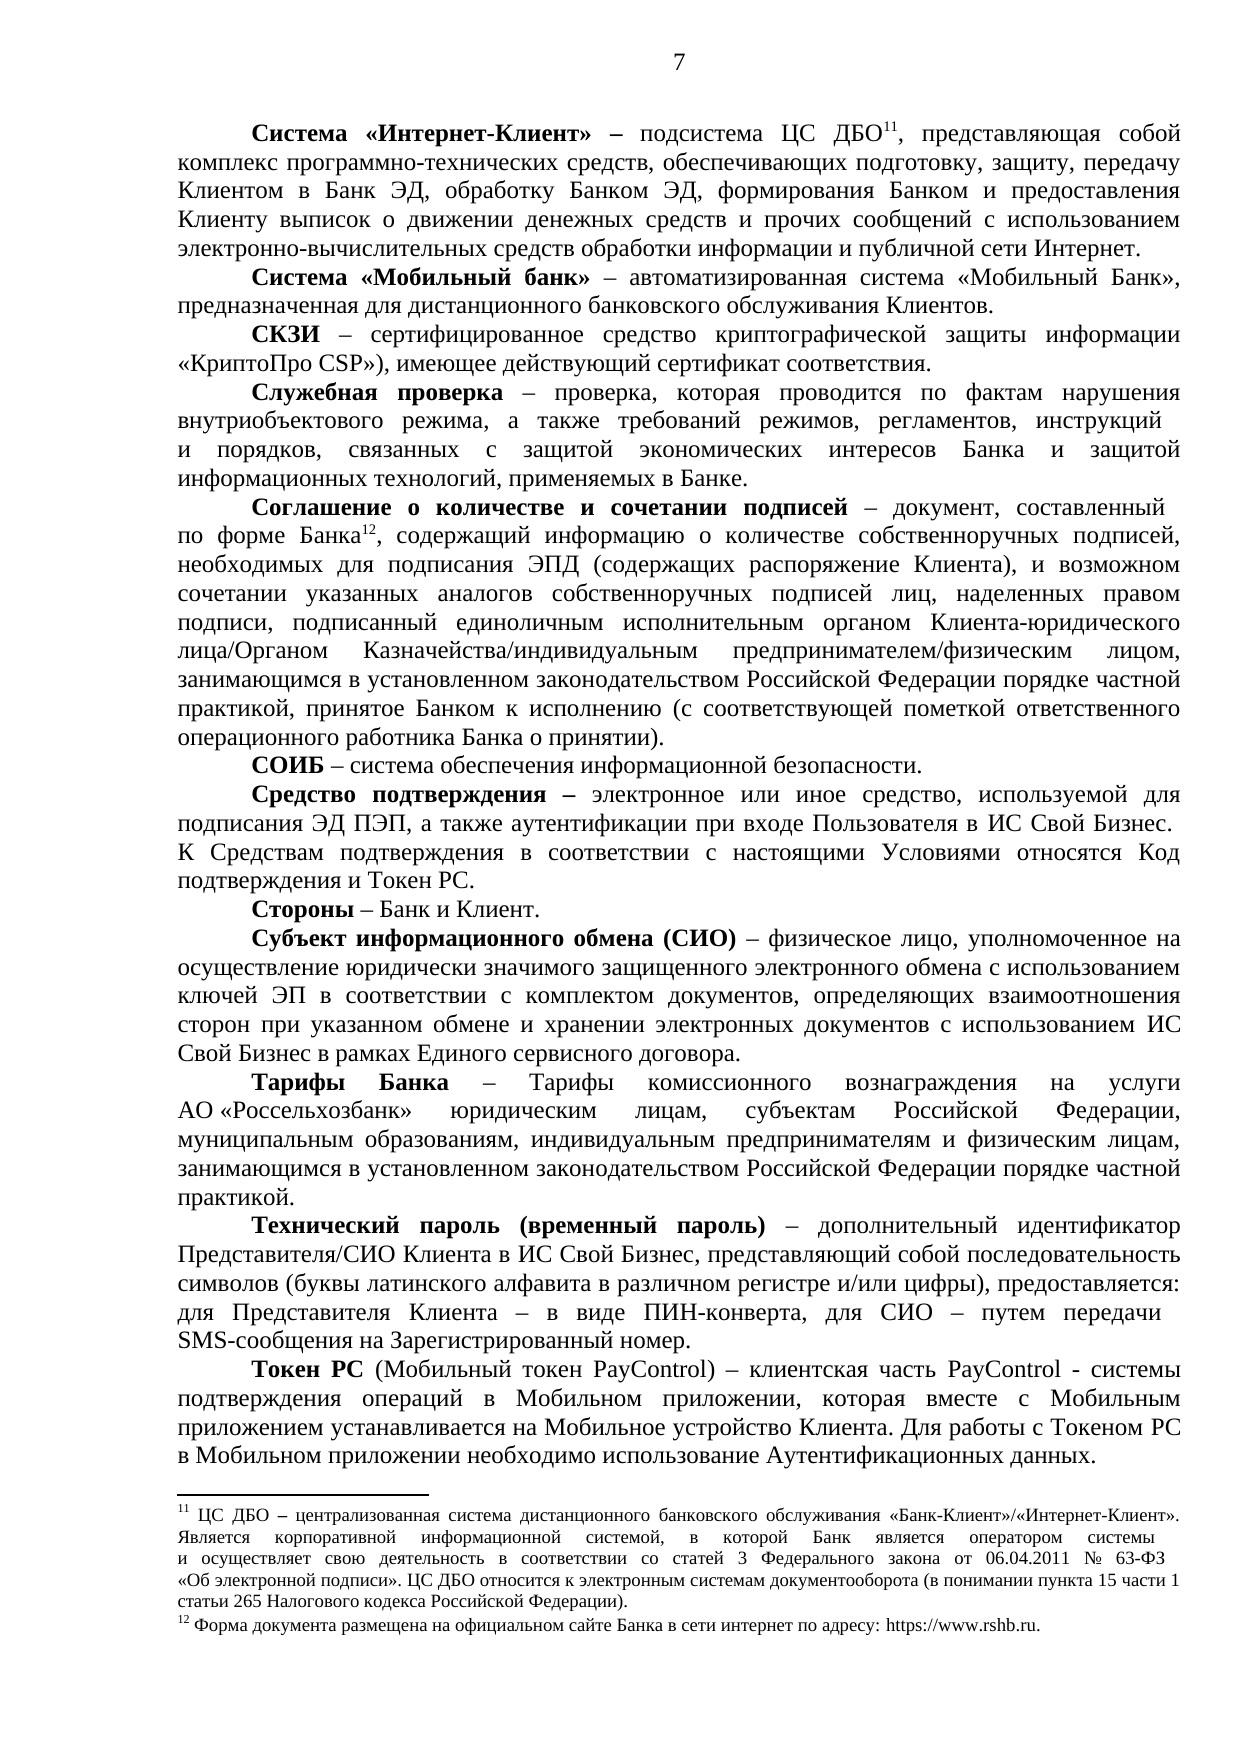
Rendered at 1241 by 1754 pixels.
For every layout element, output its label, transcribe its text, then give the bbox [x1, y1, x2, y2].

text Система «Интернет-Клиент» – подсистема ЦС ДБО, представляющая собой комплекс программно-технических средств, обеспечивающих подготовку, защиту, передачу Клиентом в Банк ЭД, обработку Банком ЭД, формирования Банком и предоставления Клиенту выписок о движении денежных средств и прочих сообщений с использованием электронно-вычислительных средств обработки информации и публичной сети Интернет. [177, 118, 1181, 262]
text Стороны – Банк и Клиент. [177, 894, 1181, 923]
text СКЗИ – сертифицированное средство криптографической защиты информации «КриптоПро СSP»), имеющее действующий сертификат соответствия. [177, 319, 1181, 377]
text СОИБ – система обеспечения информационной безопасности. [177, 751, 1181, 779]
text Токен PC (Мобильный токен PayControl) – клиентская часть PayControl - системы подтверждения операций в Мобильном приложении, которая вместе с Мобильным приложением устанавливается на Мобильное устройство Клиента. Для работы с Токеном PC в Мобильном приложении необходимо использование Аутентификационных данных. [177, 1354, 1181, 1469]
text Технический пароль (временный пароль) – дополнительный идентификатор Представителя/СИО Клиента в ИС Свой Бизнес, представляющий собой последовательность символов (буквы латинского алфавита в различном регистре и/или цифры), предоставляется: для Представителя Клиента – в виде ПИН-конверта, для СИО – путем передачи SMS-сообщения на Зарегистрированный номер. [177, 1211, 1181, 1354]
text Субъект информационного обмена (СИО) – физическое лицо, уполномоченное на осуществление юридически значимого защищенного электронного обмена с использованием ключей ЭП в соответствии с комплектом документов, определяющих взаимоотношения сторон при указанном обмене и хранении электронных документов с использованием ИС Свой Бизнес в рамках Единого сервисного договора. [177, 923, 1181, 1067]
text Средство подтверждения – электронное или иное средство, используемой для подписания ЭД ПЭП, а также аутентификации при входе Пользователя в ИС Свой Бизнес. К Средствам подтверждения в соответствии с настоящими Условиями относятся Код подтверждения и Токен РС. [177, 779, 1181, 894]
text Тарифы Банка – Тарифы комиссионного вознаграждения на услуги АО «Россельхозбанк» юридическим лицам, субъектам Российской Федерации, муниципальным образованиям, индивидуальным предпринимателям и физическим лицам, занимающимся в установленном законодательством Российской Федерации порядке частной практикой. [177, 1067, 1181, 1211]
text Система «Мобильный банк» – автоматизированная система «Мобильный Банк», предназначенная для дистанционного банковского обслуживания Клиентов. [177, 262, 1181, 319]
text Служебная проверка – проверка, которая проводится по фактам нарушения внутриобъектового режима, а также требований режимов, регламентов, инструкций и порядков, связанных с защитой экономических интересов Банка и защитой информационных технологий, применяемых в Банке. [177, 377, 1181, 492]
text Соглашение о количестве и сочетании подписей – документ, составленный по форме Банка, содержащий информацию о количестве собственноручных подписей, необходимых для подписания ЭПД (содержащих распоряжение Клиента), и возможном сочетании указанных аналогов собственноручных подписей лиц, наделенных правом подписи, подписанный единоличным исполнительным органом Клиента-юридического лица/Органом Казначейства/индивидуальным предпринимателем/физическим лицом, занимающимся в установленном законодательством Российской Федерации порядке частной практикой, принятое Банком к исполнению (с соответствующей пометкой ответственного операционного работника Банка о принятии). [177, 492, 1181, 751]
